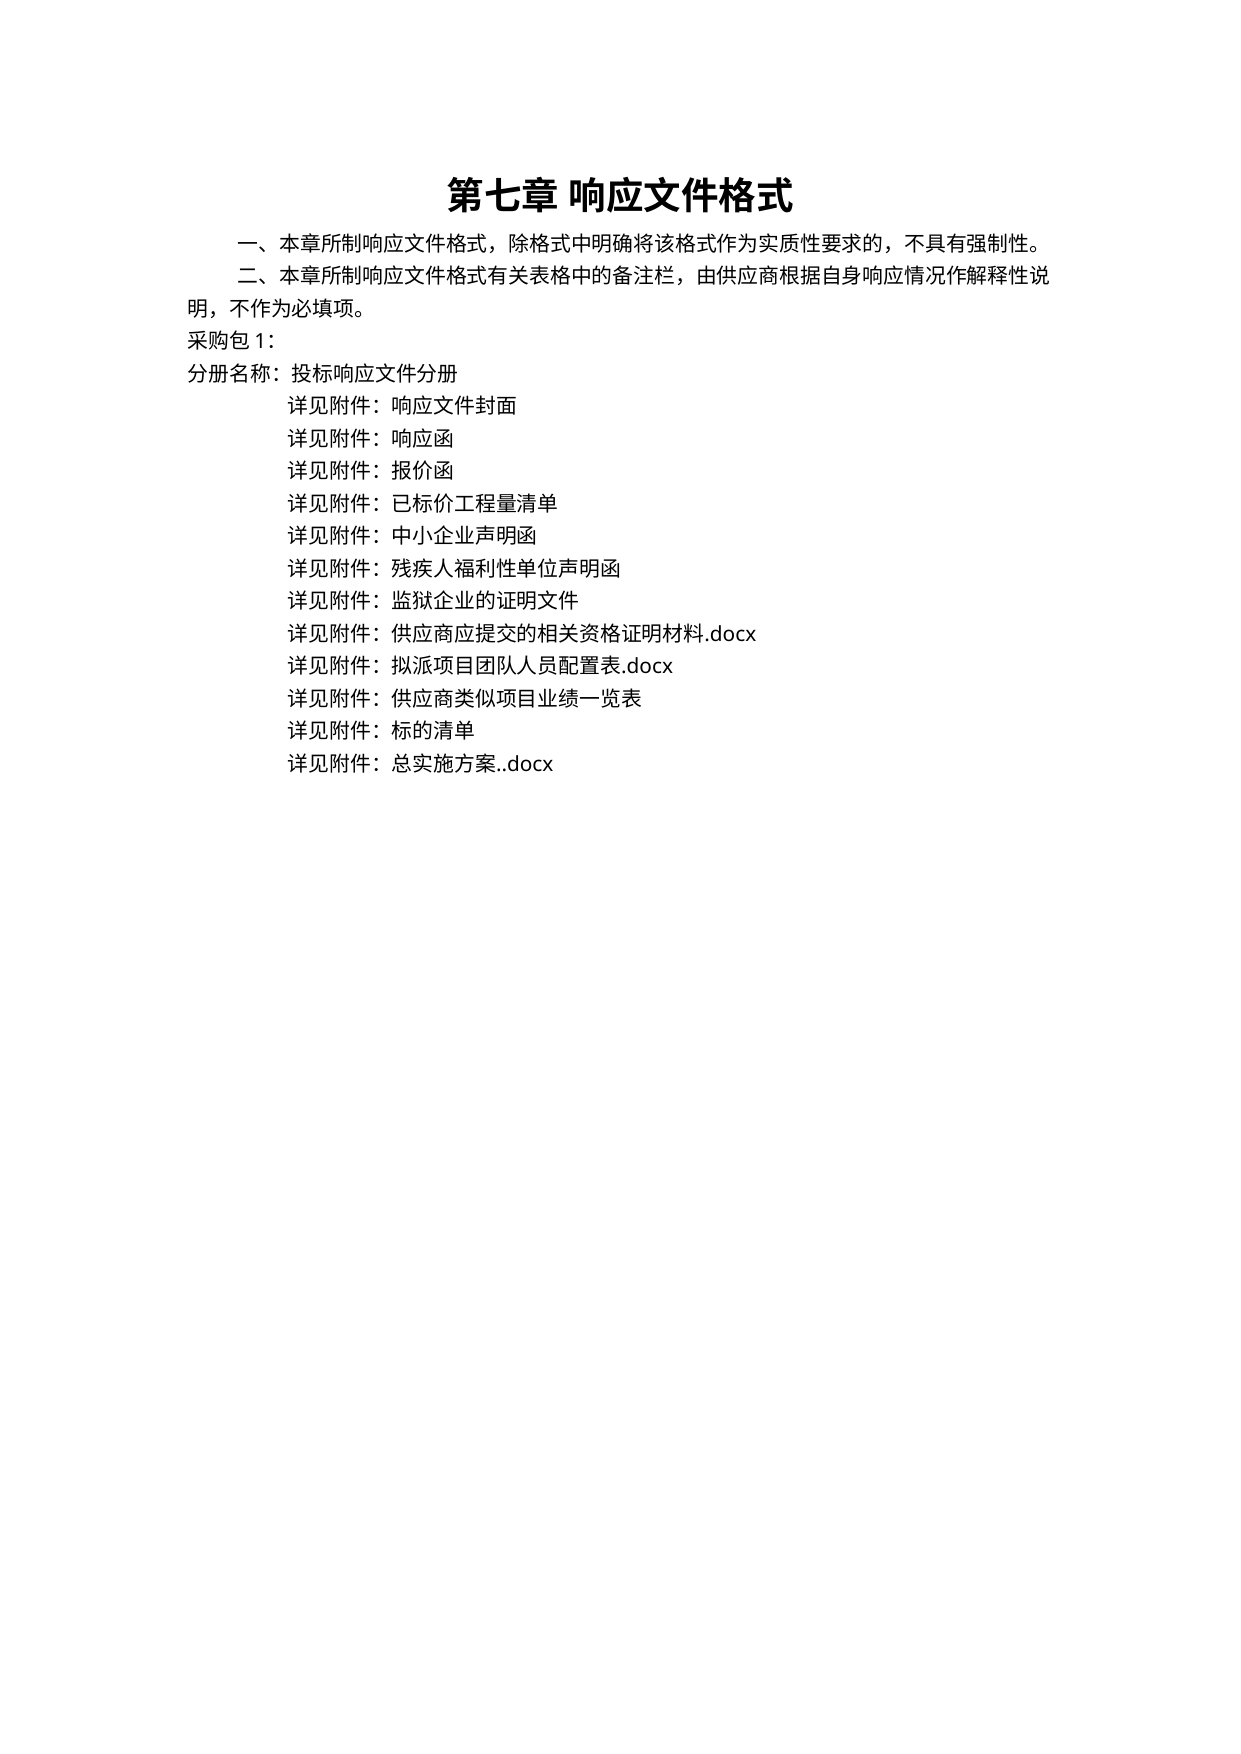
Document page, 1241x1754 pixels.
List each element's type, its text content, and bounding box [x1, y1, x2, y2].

text 详见附件：标的清单 [187, 714, 1053, 747]
text 详见附件：已标价工程量清单 [187, 487, 1053, 519]
text 详见附件：报价函 [187, 454, 1053, 487]
text 详见附件：残疾人福利性单位声明函 [187, 552, 1053, 584]
text 详见附件：供应商应提交的相关资格证明材料.docx [187, 617, 1053, 649]
text 分册名称：投标响应文件分册 [187, 357, 1053, 389]
text 详见附件：响应文件封面 [187, 389, 1053, 422]
text 采购包1： [187, 324, 1053, 357]
text 详见附件：监狱企业的证明文件 [187, 584, 1053, 617]
text 详见附件：中小企业声明函 [187, 519, 1053, 552]
text 详见附件：总实施方案..docx [187, 747, 1053, 779]
text 二、本章所制响应文件格式有关表格中的备注栏，由供应商根据自身响应情况作解释性说明，不作为必填项。 [187, 259, 1053, 324]
text 详见附件：拟派项目团队人员配置表.docx [187, 649, 1053, 682]
text 详见附件：供应商类似项目业绩一览表 [187, 682, 1053, 714]
text 第七章 响应文件格式 [187, 162, 1053, 227]
text 一、本章所制响应文件格式，除格式中明确将该格式作为实质性要求的，不具有强制性。 [187, 227, 1053, 259]
text 详见附件：响应函 [187, 422, 1053, 454]
